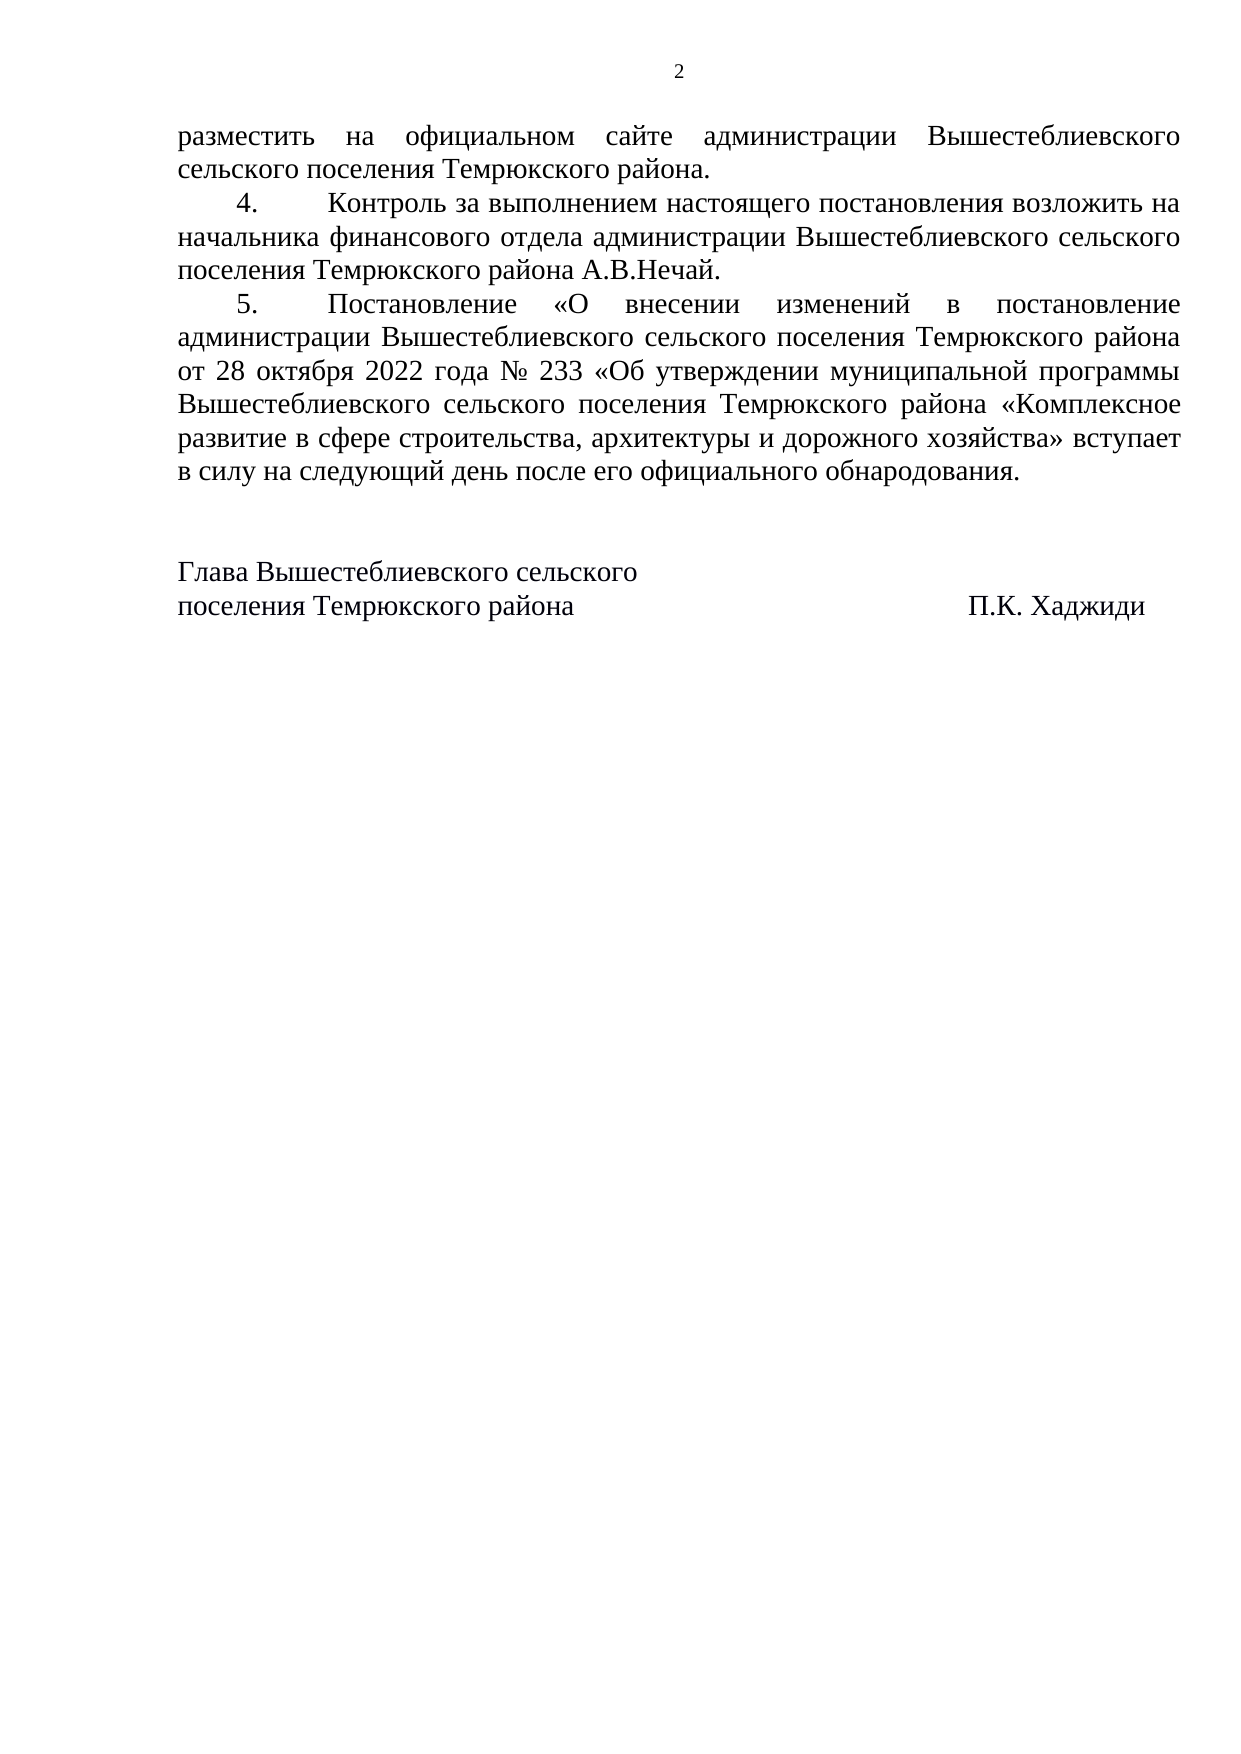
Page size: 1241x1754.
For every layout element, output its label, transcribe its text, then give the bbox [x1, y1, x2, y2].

text поселения Темрюкского района П.К. Хаджиди [177, 588, 1181, 621]
text Глава Вышестеблиевского сельского [177, 554, 1181, 588]
text 5. Постановление «О внесении изменений в постановление администрации Вышестеблиевского сельского поселения Темрюкского района от 28 октября 2022 года № 233 «Об утверждении муниципальной программы Вышестеблиевского сельского поселения Темрюкского района «Комплексное развитие в сфере строительства, архитектуры и дорожного хозяйства» вступает в силу на следующий день после его официального обнародования. [177, 286, 1181, 487]
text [177, 118, 1181, 185]
text 4. Контроль за выполнением настоящего постановления возложить на начальника финансового отдела администрации Вышестеблиевского сельского поселения Темрюкского района А.В.Нечай. [177, 185, 1181, 286]
